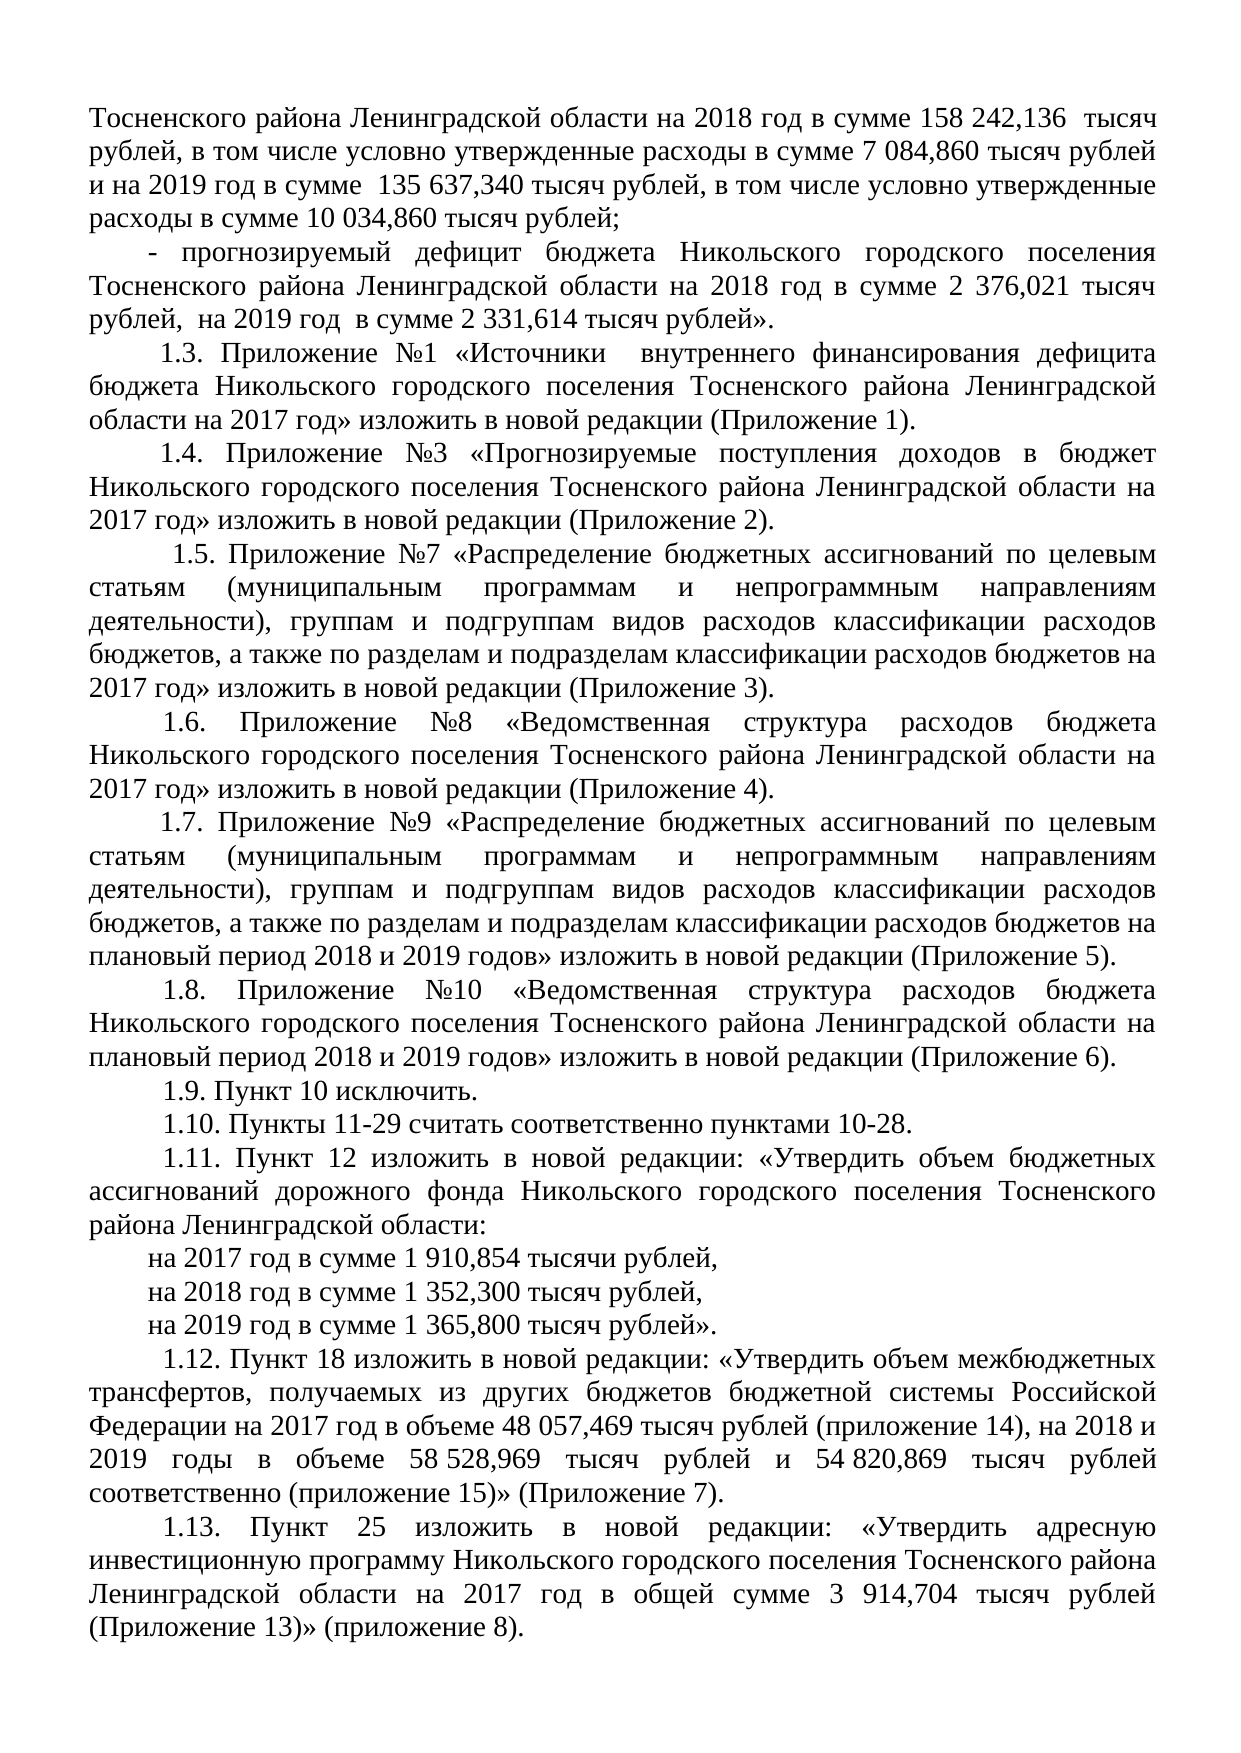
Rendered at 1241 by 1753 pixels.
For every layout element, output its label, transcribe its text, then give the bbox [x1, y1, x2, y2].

text на 2019 год в сумме 1 365,800 тысяч рублей». [89, 1307, 1157, 1341]
text 1.9. Пункт 10 исключить. [89, 1073, 1157, 1106]
text 1.13. Пункт 25 изложить в новой редакции: «Утвердить адресную инвестиционную программу Никольского городского поселения Тосненского района Ленинградской области на 2017 год в общей сумме 3 914,704 тысяч рублей (Приложение 13)» (приложение 8). [89, 1509, 1157, 1643]
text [89, 100, 1157, 234]
text 1.10. Пункты 11-29 считать соответственно пунктами 10-28. [89, 1106, 1157, 1140]
text 1.11. Пункт 12 изложить в новой редакции: «Утвердить объем бюджетных ассигнований дорожного фонда Никольского городского поселения Тосненского района Ленинградской области: [89, 1140, 1157, 1240]
text на 2017 год в сумме 1 910,854 тысячи рублей, [89, 1240, 1157, 1274]
text 1.8. Приложение №10 «Ведомственная структура расходов бюджета Никольского городского поселения Тосненского района Ленинградской области на плановый период 2018 и 2019 годов» изложить в новой редакции (Приложение 6). [89, 972, 1157, 1073]
text 1.4. Приложение №3 «Прогнозируемые поступления доходов в бюджет Никольского городского поселения Тосненского района Ленинградской области на 2017 год» изложить в новой редакции (Приложение 2). [89, 435, 1157, 536]
text 1.6. Приложение №8 «Ведомственная структура расходов бюджета Никольского городского поселения Тосненского района Ленинградской области на 2017 год» изложить в новой редакции (Приложение 4). [89, 704, 1157, 804]
text 1.12. Пункт 18 изложить в новой редакции: «Утвердить объем межбюджетных трансфертов, получаемых из других бюджетов бюджетной системы Российской Федерации на 2017 год в объеме 48 057,469 тысяч рублей (приложение 14), на 2018 и 2019 годы в объеме 58 528,969 тысяч рублей и 54 820,869 тысяч рублей соответственно (приложение 15)» (Приложение 7). [89, 1341, 1157, 1509]
text 1.7. Приложение №9 «Распределение бюджетных ассигнований по целевым статьям (муниципальным программам и непрограммным направлениям деятельности), группам и подгруппам видов расходов классификации расходов бюджетов, а также по разделам и подразделам классификации расходов бюджетов на плановый период 2018 и 2019 годов» изложить в новой редакции (Приложение 5). [89, 804, 1157, 972]
text 1.3. Приложение №1 «Источники внутреннего финансирования дефицита бюджета Никольского городского поселения Тосненского района Ленинградской области на 2017 год» изложить в новой редакции (Приложение 1). [89, 335, 1157, 435]
text на 2018 год в сумме 1 352,300 тысяч рублей, [89, 1274, 1157, 1307]
text - прогнозируемый дефицит бюджета Никольского городского поселения Тосненского района Ленинградской области на 2018 год в сумме 2 376,021 тысяч рублей, на 2019 год в сумме 2 331,614 тысяч рублей». [89, 234, 1157, 335]
text 1.5. Приложение №7 «Распределение бюджетных ассигнований по целевым статьям (муниципальным программам и непрограммным направлениям деятельности), группам и подгруппам видов расходов классификации расходов бюджетов, а также по разделам и подразделам классификации расходов бюджетов на 2017 год» изложить в новой редакции (Приложение 3). [89, 536, 1157, 704]
